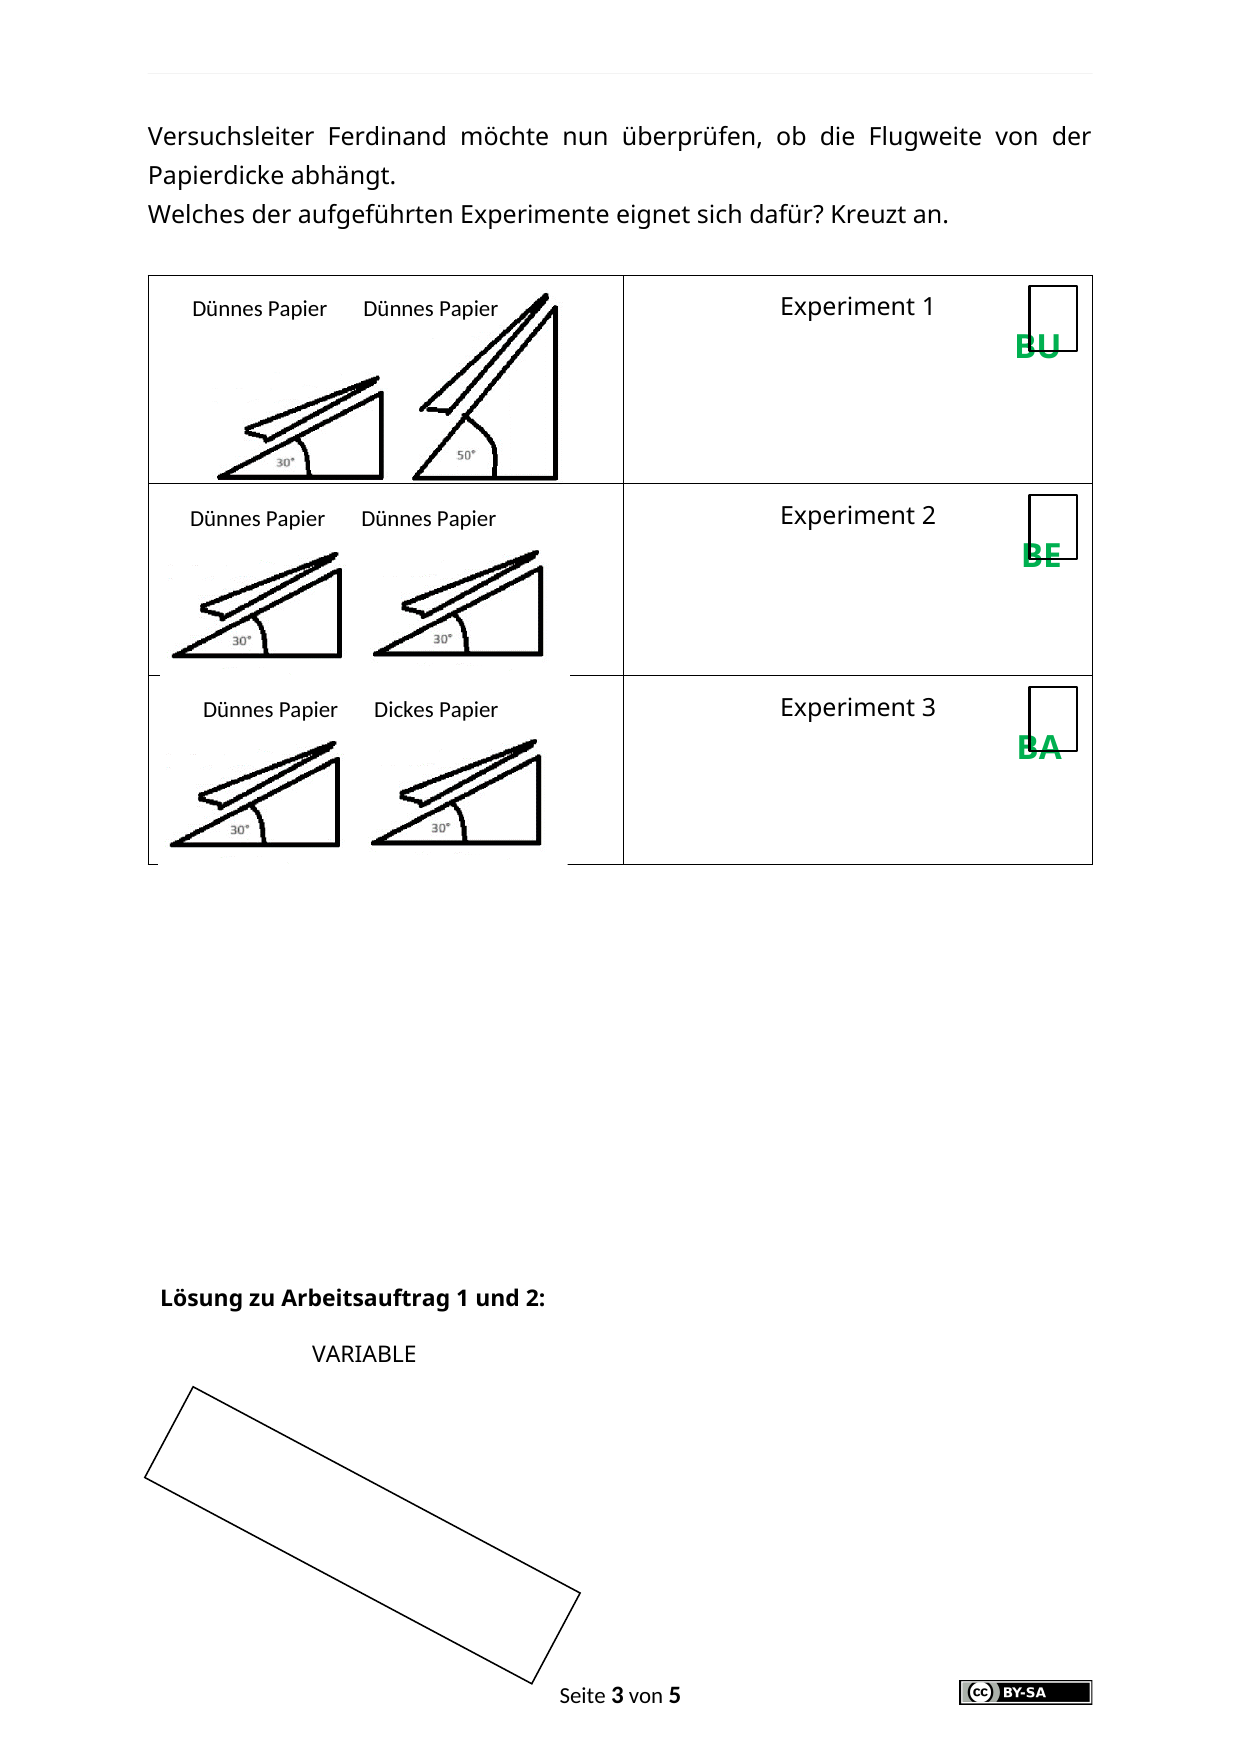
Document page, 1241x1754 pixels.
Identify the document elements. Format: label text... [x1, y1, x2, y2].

table_header [624, 276, 1092, 483]
table_cell [624, 484, 1092, 675]
table_cell [149, 676, 623, 864]
picture [160, 531, 570, 676]
text Versuchsleiter Ferdinand möchte nun überprüfen, ob die Flugweite von der Papierdicke abhängt. [148, 118, 1093, 191]
table_cell [624, 676, 1092, 864]
picture [959, 1680, 1093, 1705]
table_header [149, 276, 623, 483]
text Welches der aufgeführten Experimente eignet sich dafür? Kreuzt an. [148, 196, 1093, 231]
table_cell [149, 484, 623, 675]
picture [158, 720, 568, 865]
